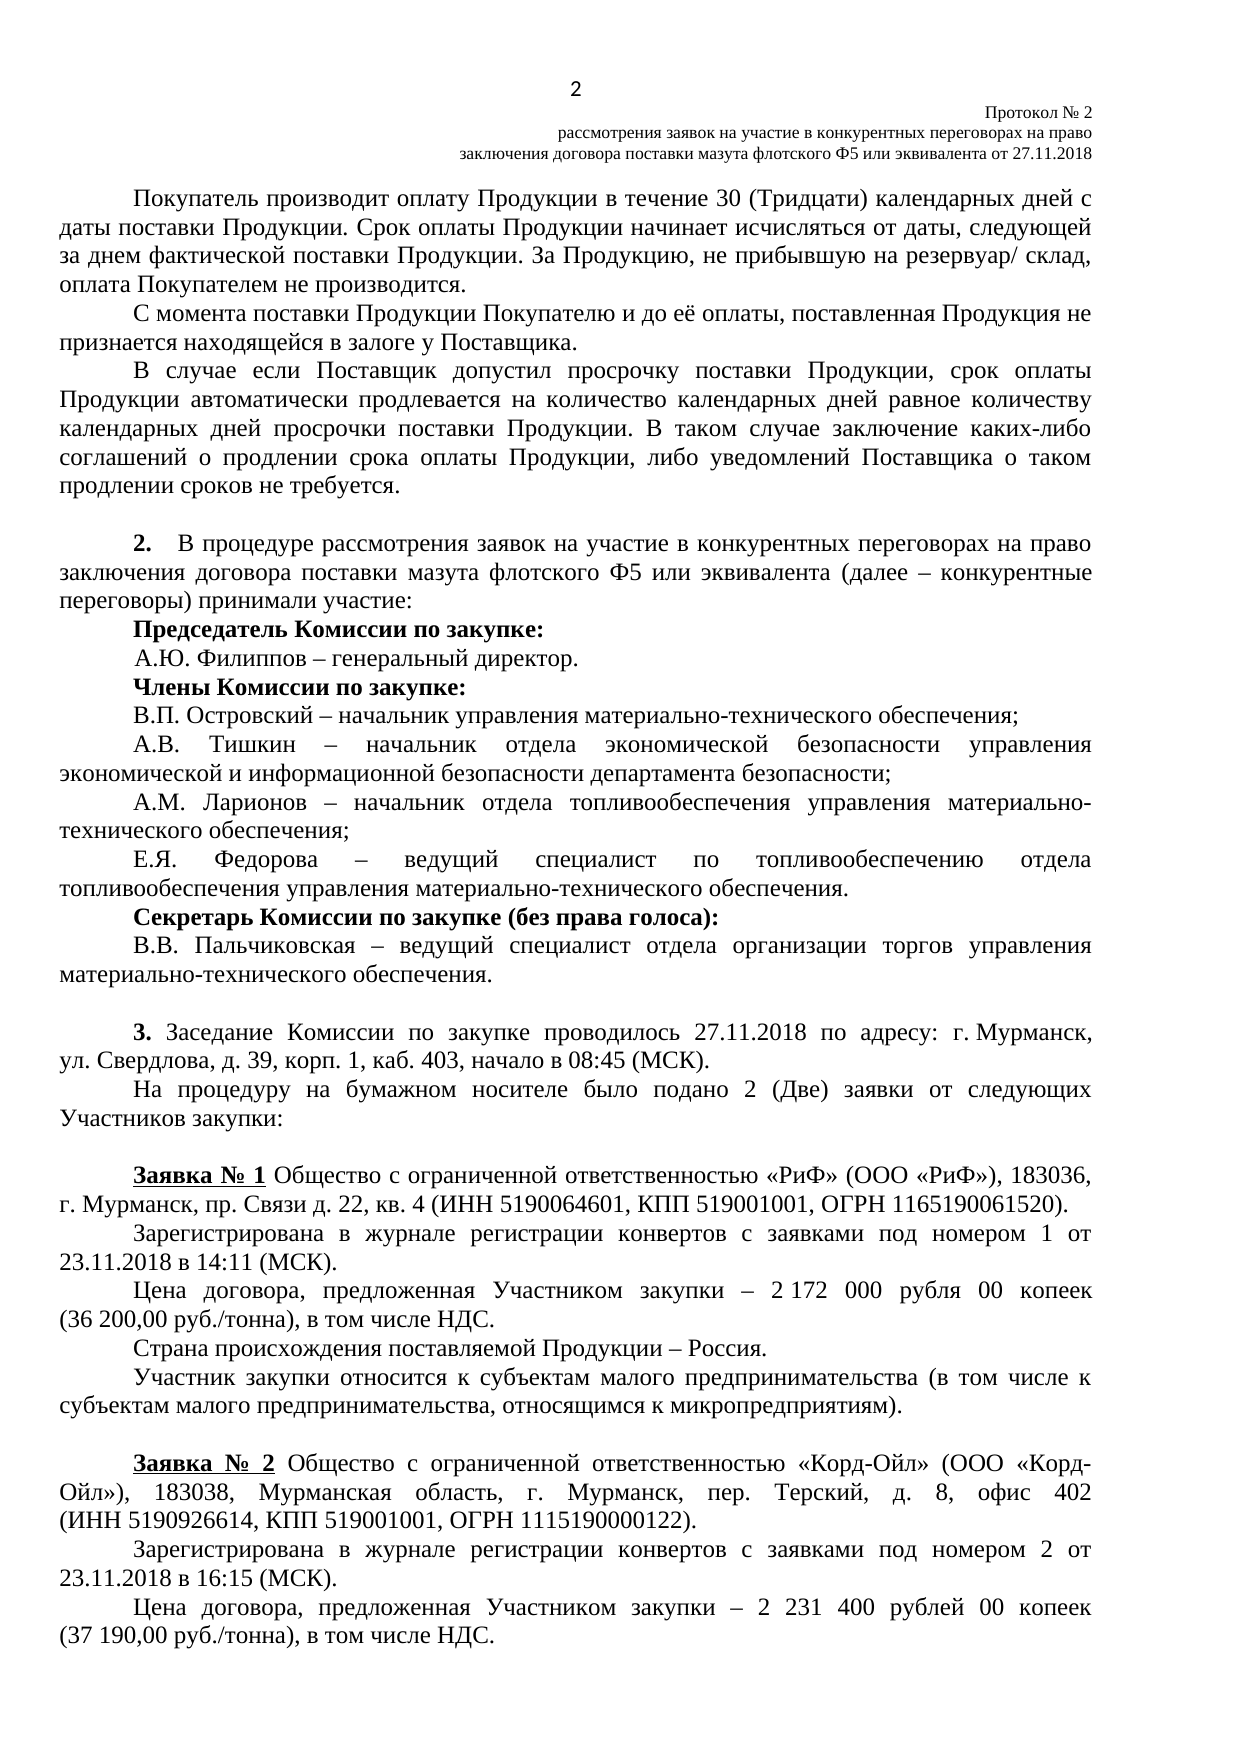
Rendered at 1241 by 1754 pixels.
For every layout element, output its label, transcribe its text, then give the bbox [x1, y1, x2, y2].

text Страна происхождения поставляемой Продукции – Россия. [59, 1333, 1092, 1362]
text В.В. Пальчиковская – ведущий специалист отдела организации торгов управления материально-технического обеспечения. [59, 931, 1092, 988]
list Председатель Комиссии по закупке: [133, 614, 1092, 643]
text Секретарь Комиссии по закупке (без права голоса): [59, 902, 1092, 931]
text Цена договора, предложенная Участником закупки – 2 172 000 рубля 00 копеек (36 200,00 руб./тонна), в том числе НДС. [59, 1276, 1092, 1333]
text В.П. Островский – начальник управления материально-технического обеспечения; [59, 701, 1092, 729]
text Заявка № 1 Общество с ограниченной ответственностью «РиФ» (ООО «РиФ»), 183036, г. Мурманск, пр. Связи д. 22, кв. 4 (ИНН 5190064601, КПП 519001001, ОГРН 1165190061520). [59, 1161, 1092, 1218]
text Е.Я. Федорова – ведущий специалист по топливообеспечению отдела топливообеспечения управления материально-технического обеспечения. [59, 844, 1092, 902]
text Зарегистрирована в журнале регистрации конвертов с заявками под номером 2 от 23.11.2018 в 16:15 (МСК). [59, 1534, 1092, 1592]
text 3. Заседание Комиссии по закупке проводилось 27.11.2018 по адресу: г. Мурманск, ул. Свердлова, д. 39, корп. 1, каб. 403, начало в 08:45 (МСК). [59, 1017, 1092, 1074]
text Заявка № 2 Общество с ограниченной ответственностью «Корд-Ойл» (ООО «Корд-Ойл»), 183038, Мурманская область, г. Мурманск, пер. Терский, д. 8, офис 402 (ИНН 5190926614, КПП 519001001, ОГРН 1115190000122). [59, 1448, 1092, 1534]
text Покупатель производит оплату Продукции в течение 30 (Тридцати) календарных дней с даты поставки Продукции. Срок оплаты Продукции начинает исчисляться от даты, следующей за днем фактической поставки Продукции. За Продукцию, не прибывшую на резервуар/ склад, оплата Покупателем не производится. [59, 183, 1092, 298]
text Зарегистрирована в журнале регистрации конвертов с заявками под номером 1 от 23.11.2018 в 14:11 (МСК). [59, 1218, 1092, 1276]
text В случае если Поставщик допустил просрочку поставки Продукции, срок оплаты Продукции автоматически продлевается на количество календарных дней равное количеству календарных дней просрочки поставки Продукции. В таком случае заключение каких-либо соглашений о продлении срока оплаты Продукции, либо уведомлений Поставщика о таком продлении сроков не требуется. [59, 356, 1092, 499]
text А.В. Тишкин – начальник отдела экономической безопасности управления экономической и информационной безопасности департамента безопасности; [59, 729, 1092, 787]
text Цена договора, предложенная Участником закупки – 2 231 400 рублей 00 копеек (37 190,00 руб./тонна), в том числе НДС. [59, 1592, 1092, 1649]
text Члены Комиссии по закупке: [59, 672, 1092, 701]
text А.М. Ларионов – начальник отдела топливообеспечения управления материально-технического обеспечения; [59, 787, 1092, 844]
text Участник закупки относится к субъектам малого предпринимательства (в том числе к субъектам малого предпринимательства, относящимся к микропредприятиям). [59, 1362, 1092, 1419]
text А.Ю. Филиппов – генеральный директор. [59, 643, 1092, 672]
list В процедуре рассмотрения заявок на участие в конкурентных переговорах на право заключения договора поставки мазута флотского Ф5 или эквивалента (далее – конкурентные переговоры) принимали участие: [59, 528, 1092, 614]
text С момента поставки Продукции Покупателю и до её оплаты, поставленная Продукция не признается находящейся в залоге у Поставщика. [59, 298, 1092, 356]
text На процедуру на бумажном носителе было подано 2 (Две) заявки от следующих Участников закупки: [59, 1074, 1092, 1132]
